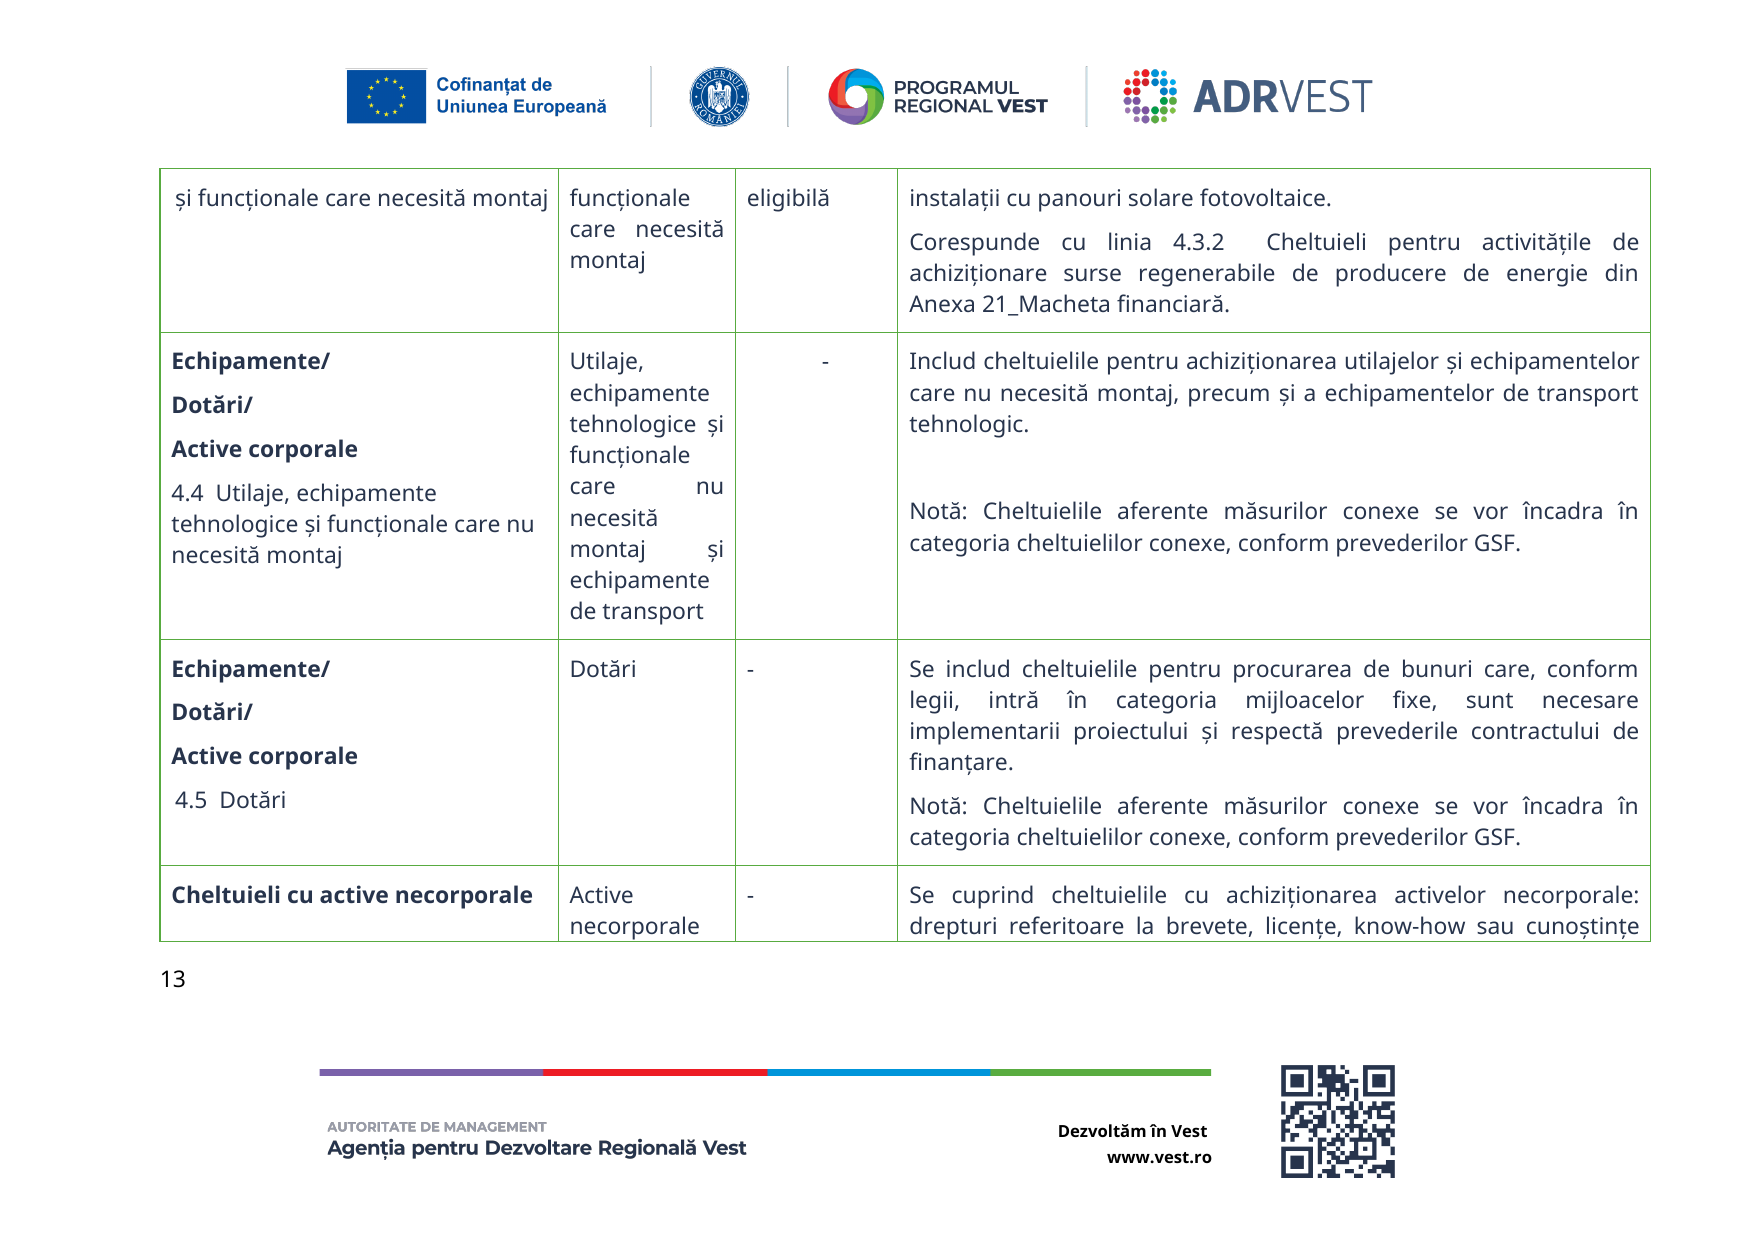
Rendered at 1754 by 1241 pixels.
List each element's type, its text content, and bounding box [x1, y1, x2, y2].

table_cell Active necorporale [559, 866, 735, 941]
table_cell Echipamente/ Dotări/ Active corporale 4.5 Dotări [161, 640, 558, 865]
table_cell Dotări [559, 640, 735, 865]
table_cell Includ cheltuielile pentru achiziţionarea utilajelor şi echipamentelor care nu necesită montaj, precum şi a echipamentelor de transport tehnologic. Notă: Cheltuielile aferente măsurilor conexe se vor încadra în categoria cheltuielilor conexe, conform prevederilor GSF. [898, 333, 1650, 639]
table_cell Utilaje, echipamente tehnologice și funcționale care necesită montaj [559, 169, 735, 332]
table_cell Lucrări/ 4.3 Utilaje, echipamente tehnologice și funcționale care necesită montaj [161, 169, 558, 332]
table_cell Se includ cheltuielile pentru procurarea de bunuri care, conform legii, intră în categoria mijloacelor fixe, sunt necesare implementarii proiectului şi respectă prevederile contractului de finanţare. Notă: Cheltuielile aferente măsurilor conexe se vor încadra în categoria cheltuielilor conexe, conform prevederilor GSF. [898, 640, 1650, 865]
picture [1272, 1056, 1404, 1187]
table_cell - [736, 333, 897, 639]
table_cell Echipamente/ Dotări/ Active corporale 4.4 Utilaje, echipamente tehnologice și funcționale care nu necesită montaj [161, 333, 558, 639]
table_cell - [736, 640, 897, 865]
picture [345, 66, 1373, 127]
table_cell Utilaje, echipamente tehnologice și funcționale care nu necesită montaj și echipamente de transport [559, 333, 735, 639]
table_cell Cheltuieli cu active necorporale 4.6 Active necorporale [161, 866, 558, 941]
table_cell - [736, 866, 897, 941]
table_cell Maxim 10% din valoarea totală eligibilă [736, 169, 897, 332]
